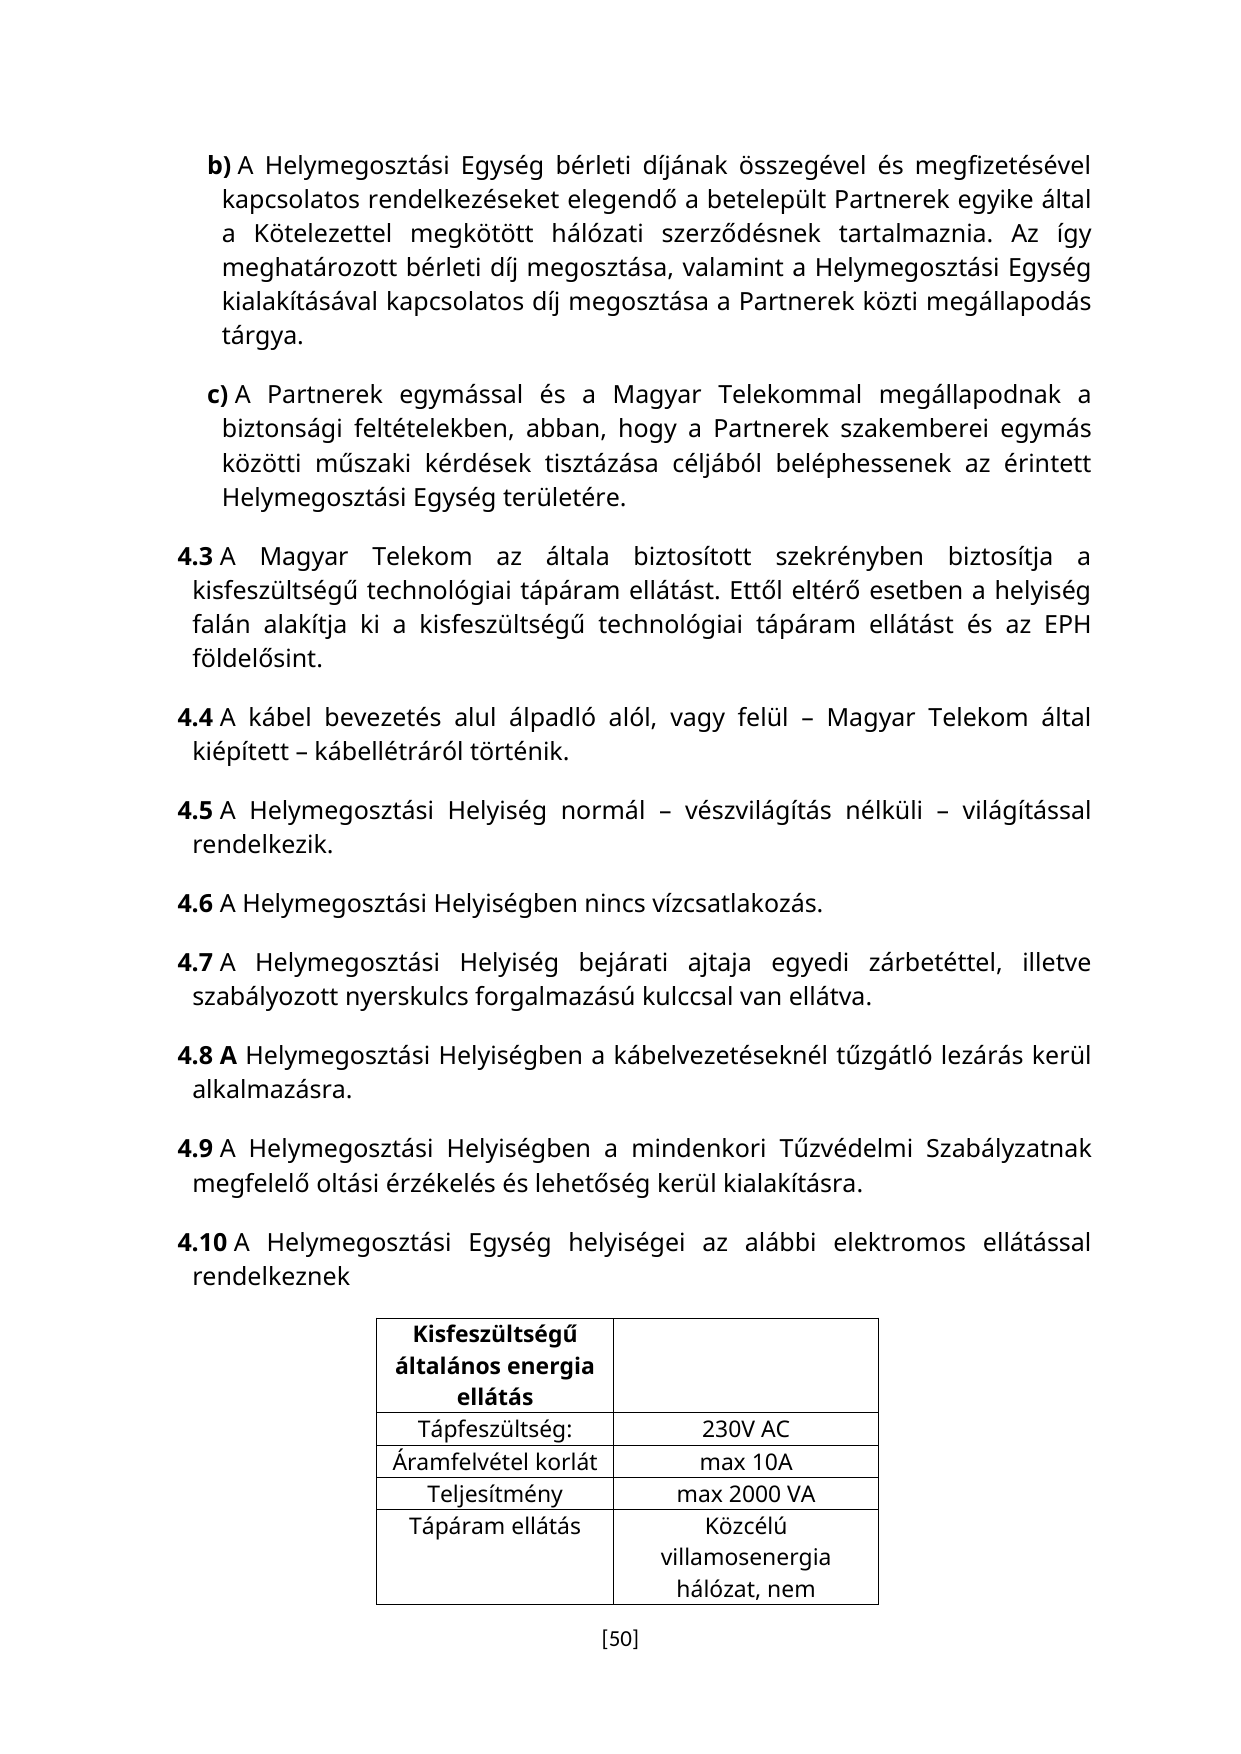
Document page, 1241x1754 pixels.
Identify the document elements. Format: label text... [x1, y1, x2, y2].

table_cell 230V AC [614, 1413, 878, 1444]
text 4.5 A Helymegosztási Helyiség normál – vészvilágítás nélküli – világítással rendelkezik. [177, 793, 1092, 861]
text 4.10 A Helymegosztási Egység helyiségei az alábbi elektromos ellátással rendelkeznek [177, 1224, 1092, 1292]
table_header [614, 1319, 878, 1412]
text 4.8 A Helymegosztási Helyiségben a kábelvezetéseknél tűzgátló lezárás kerül alkalmazásra. [177, 1038, 1092, 1106]
text 4.4 A kábel bevezetés alul álpadló alól, vagy felül – Magyar Telekom által kiépített – kábellétráról történik. [177, 699, 1092, 768]
table_cell Tápáram ellátás [377, 1510, 613, 1604]
table_cell max 10A [614, 1446, 878, 1477]
table_cell Áramfelvétel korlát [377, 1446, 613, 1477]
table_cell Teljesítmény [377, 1478, 613, 1509]
table_cell Tápfeszültség: [377, 1413, 613, 1444]
text c) A Partnerek egymással és a Magyar Telekommal megállapodnak a biztonsági feltételekben, abban, hogy a Partnerek szakemberei egymás közötti műszaki kérdések tisztázása céljából beléphessenek az érintett Helymegosztási Egység területére. [207, 377, 1092, 513]
text 4.9 A Helymegosztási Helyiségben a mindenkori Tűzvédelmi Szabályzatnak megfelelő oltási érzékelés és lehetőség kerül kialakításra. [177, 1131, 1092, 1199]
table_header Kisfeszültségű általános energia ellátás [377, 1319, 613, 1412]
text 4.6 A Helymegosztási Helyiségben nincs vízcsatlakozás. [177, 886, 1092, 920]
text b) A Helymegosztási Egység bérleti díjának összegével és megfizetésével kapcsolatos rendelkezéseket elegendő a betelepült Partnerek egyike által a Kötelezettel megkötött hálózati szerződésnek tartalmaznia. Az így meghatározott bérleti díj megosztása, valamint a Helymegosztási Egység kialakításával kapcsolatos díj megosztása a Partnerek közti megállapodás tárgya. [207, 148, 1092, 352]
table_cell max 2000 VA [614, 1478, 878, 1509]
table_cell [614, 1510, 878, 1604]
text 4.3 A Magyar Telekom az általa biztosított szekrényben biztosítja a kisfeszültségű technológiai tápáram ellátást. Ettől eltérő esetben a helyiség falán alakítja ki a kisfeszültségű technológiai tápáram ellátást és az EPH földelősint. [177, 538, 1092, 674]
text 4.7 A Helymegosztási Helyiség bejárati ajtaja egyedi zárbetéttel, illetve szabályozott nyerskulcs forgalmazású kulccsal van ellátva. [177, 945, 1092, 1013]
